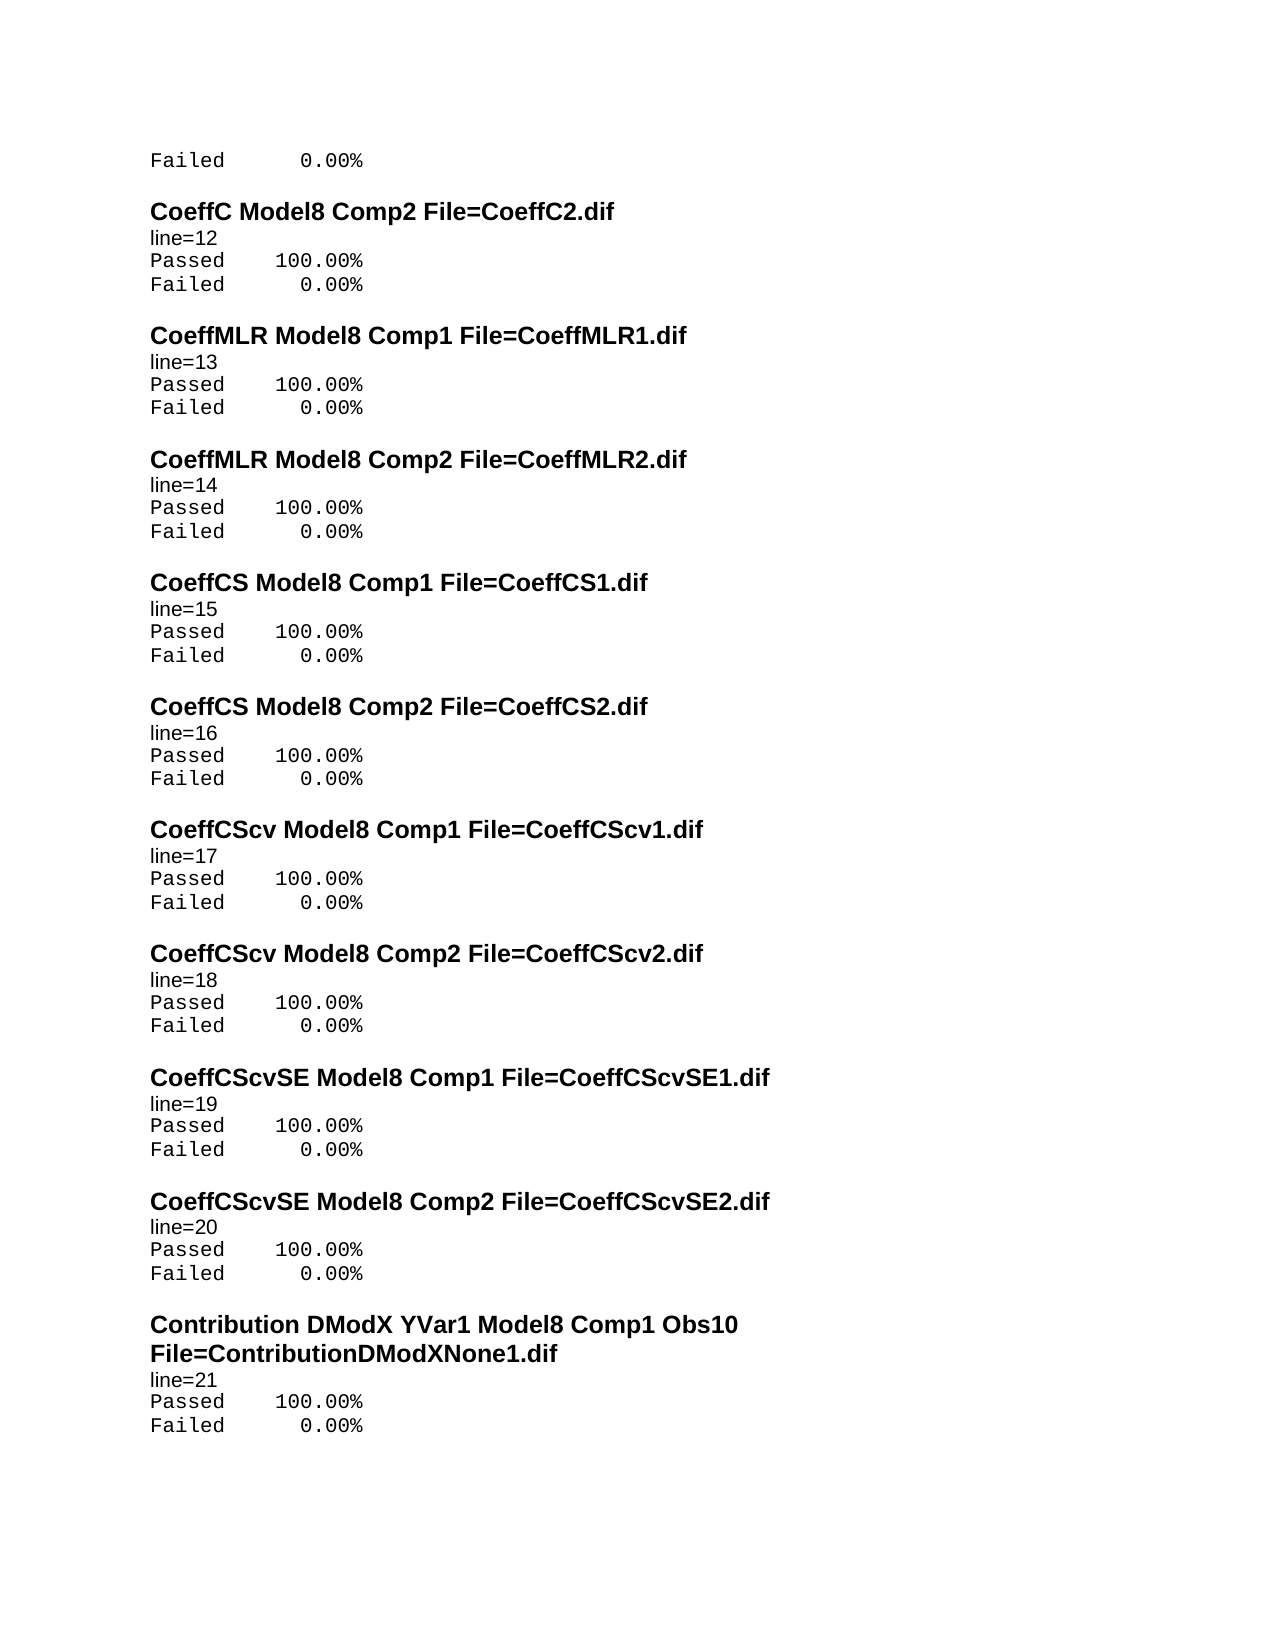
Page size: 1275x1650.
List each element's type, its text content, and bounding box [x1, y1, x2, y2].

text Failed 0.00% [150, 1263, 1125, 1286]
text Passed 100.00% [150, 497, 1125, 521]
text Passed 100.00% [150, 1392, 1125, 1415]
text line=17 [150, 844, 1125, 868]
text line=14 [150, 473, 1125, 497]
text Failed 0.00% [150, 150, 1125, 174]
text Passed 100.00% [150, 374, 1125, 397]
text Failed 0.00% [150, 1415, 1125, 1439]
text Passed 100.00% [150, 744, 1125, 768]
text Failed 0.00% [150, 397, 1125, 421]
text Passed 100.00% [150, 868, 1125, 892]
text CoeffCS Model8 Comp1 File=CoeffCS1.dif [150, 568, 1125, 597]
text Passed 100.00% [150, 992, 1125, 1016]
text Failed 0.00% [150, 768, 1125, 792]
text CoeffMLR Model8 Comp1 File=CoeffMLR1.dif [150, 321, 1125, 350]
text Failed 0.00% [150, 1139, 1125, 1163]
text Passed 100.00% [150, 1116, 1125, 1139]
text line=12 [150, 226, 1125, 250]
text Failed 0.00% [150, 1016, 1125, 1039]
text CoeffCScvSE Model8 Comp1 File=CoeffCScvSE1.dif [150, 1063, 1125, 1092]
text CoeffCS Model8 Comp2 File=CoeffCS2.dif [150, 692, 1125, 721]
text line=18 [150, 968, 1125, 992]
text CoeffC Model8 Comp2 File=CoeffC2.dif [150, 197, 1125, 226]
text CoeffMLR Model8 Comp2 File=CoeffMLR2.dif [150, 444, 1125, 473]
text line=16 [150, 721, 1125, 744]
text Failed 0.00% [150, 521, 1125, 544]
text CoeffCScv Model8 Comp1 File=CoeffCScv1.dif [150, 816, 1125, 844]
text line=13 [150, 350, 1125, 374]
text line=15 [150, 597, 1125, 621]
text CoeffCScv Model8 Comp2 File=CoeffCScv2.dif [150, 939, 1125, 968]
text CoeffCScvSE Model8 Comp2 File=CoeffCScvSE2.dif [150, 1186, 1125, 1215]
text line=20 [150, 1215, 1125, 1239]
text Passed 100.00% [150, 621, 1125, 644]
text Failed 0.00% [150, 644, 1125, 668]
text Failed 0.00% [150, 274, 1125, 297]
text Failed 0.00% [150, 892, 1125, 916]
text Passed 100.00% [150, 250, 1125, 274]
text Passed 100.00% [150, 1239, 1125, 1263]
text line=19 [150, 1092, 1125, 1116]
text Contribution DModX YVar1 Model8 Comp1 Obs10 File=ContributionDModXNone1.dif [150, 1310, 1125, 1368]
text line=21 [150, 1368, 1125, 1392]
